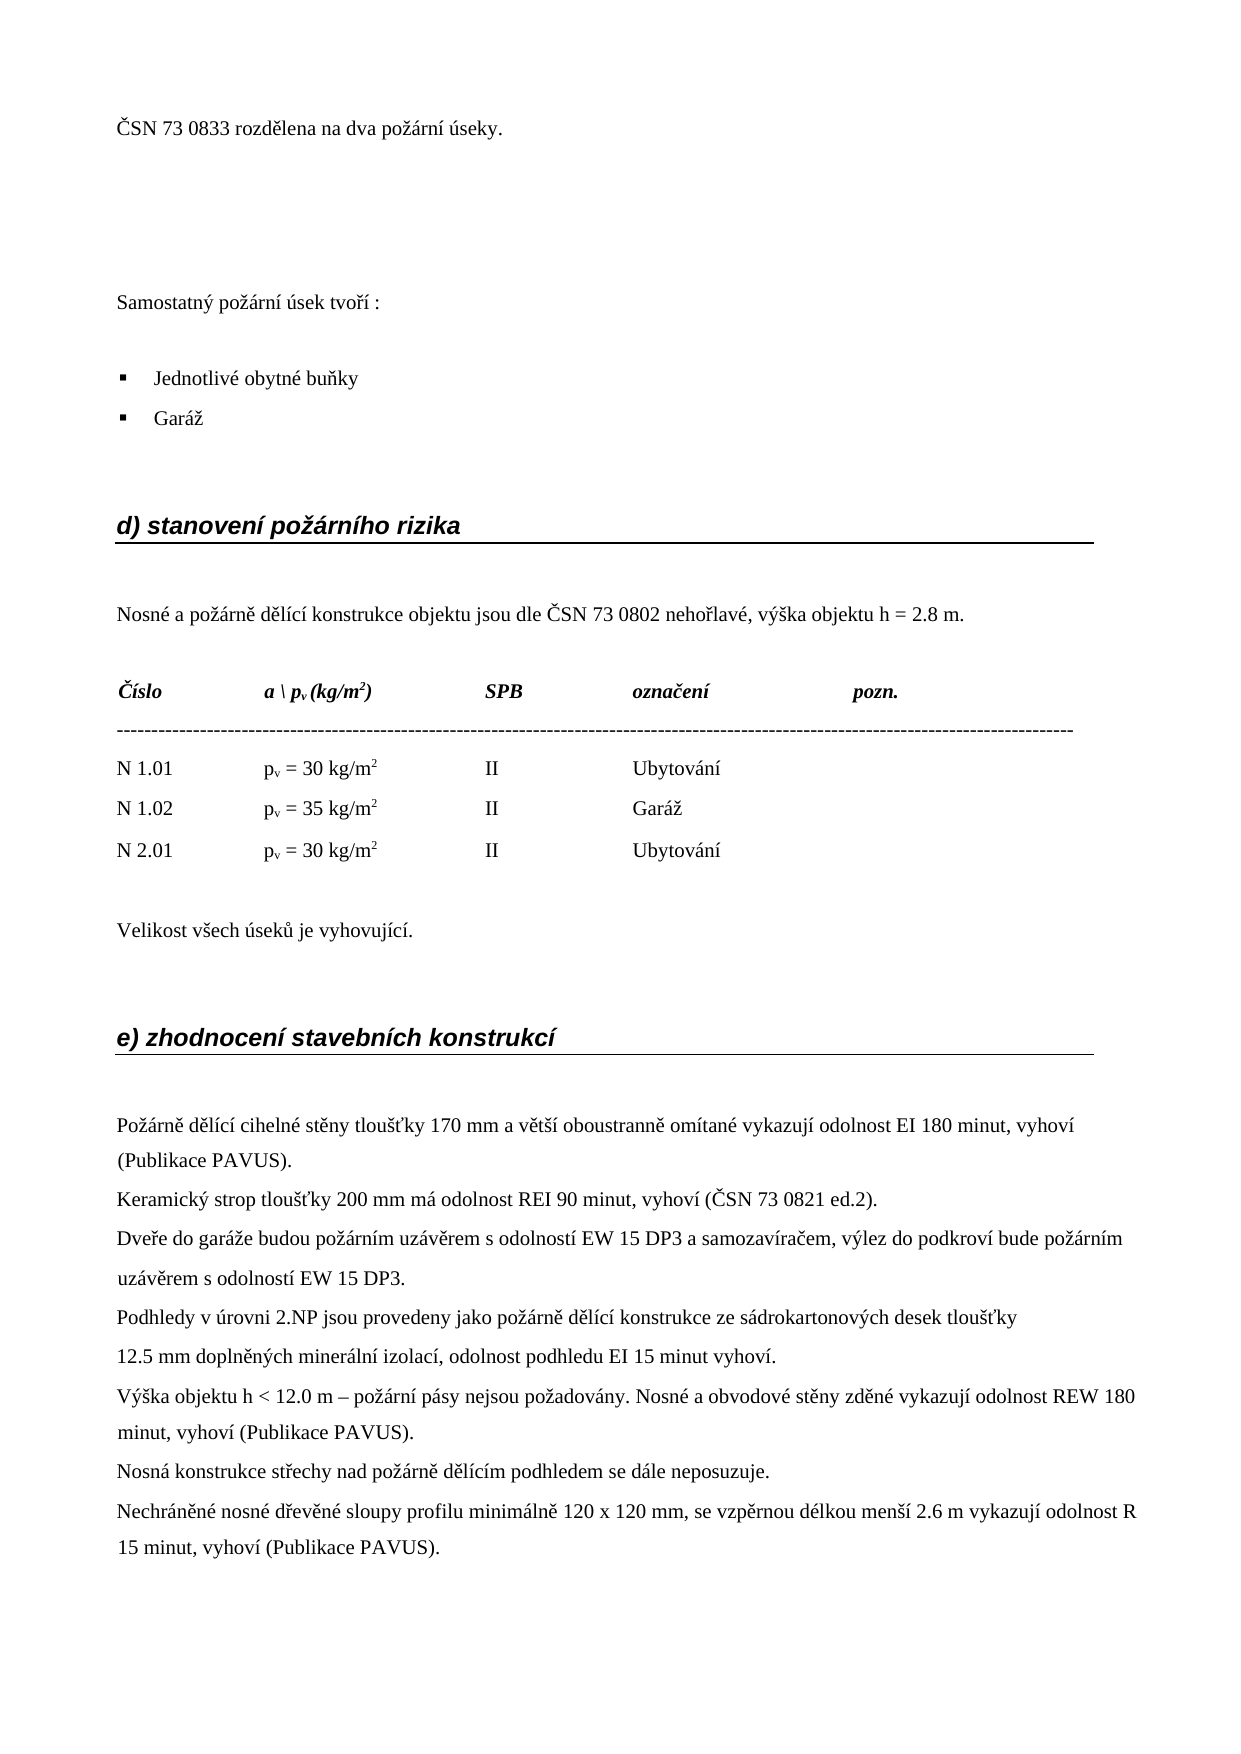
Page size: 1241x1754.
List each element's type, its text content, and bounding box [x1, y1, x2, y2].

text Nosné a požárně dělící konstrukce objektu jsou dle ČSN 73 0802 nehořlavé, výška objektu h = 2.8 m. [116, 602, 1157, 626]
text Nosná konstrukce střechy nad požárně dělícím podhledem se dále neposuzuje. [116, 1459, 1157, 1483]
list Garáž [118, 405, 1157, 429]
text Samostatný požární úsek tvoří : [116, 290, 1157, 314]
text N 1.01 pv = 30 kg/m2 II Ubytování [116, 756, 1157, 780]
text ČSN 73 0833 rozdělena na dva požární úseky. [116, 116, 1157, 140]
subtitle d) stanovení požárního rizika [116, 511, 1157, 540]
text Výška objektu h < 12.0 m – požární pásy nejsou požadovány. Nosné a obvodové stěny zděné vykazují odolnost REW 180 minut, vyhoví (Publikace PAVUS). [116, 1384, 1157, 1444]
text Velikost všech úseků je vyhovující. [116, 917, 1157, 942]
text Číslo a \ pv (kg/m2) SPB označení pozn. [118, 679, 1157, 703]
text ------------------------------------------------------------------------------------------------------------------------------------------ [116, 717, 1157, 741]
list Jednotlivé obytné buňky [118, 366, 1157, 390]
text Podhledy v úrovni 2.NP jsou provedeny jako požárně dělící konstrukce ze sádrokartonových desek tloušťky [116, 1304, 1157, 1329]
text Požárně dělící cihelné stěny tloušťky 170 mm a větší oboustranně omítané vykazují odolnost EI 180 minut, vyhoví (Publikace PAVUS). [116, 1113, 1157, 1172]
text Keramický strop tloušťky 200 mm má odolnost REI 90 minut, vyhoví (ČSN 73 0821 ed.2). [116, 1187, 1157, 1211]
subtitle e) zhodnocení stavebních konstrukcí [116, 1023, 1157, 1052]
text N 1.02 pv = 35 kg/m2 II Garáž [116, 796, 1157, 820]
text 12.5 mm doplněných minerální izolací, odolnost podhledu EI 15 minut vyhoví. [116, 1344, 1157, 1368]
text Dveře do garáže budou požárním uzávěrem s odolností EW 15 DP3 a samozavíračem, výlez do podkroví bude požárním uzávěrem s odolností EW 15 DP3. [116, 1226, 1157, 1289]
text Nechráněné nosné dřevěné sloupy profilu minimálně 120 x 120 mm, se vzpěrnou délkou menší 2.6 m vykazují odolnost R 15 minut, vyhoví (Publikace PAVUS). [116, 1499, 1157, 1559]
text N 2.01 pv = 30 kg/m2 II Ubytování [116, 838, 1157, 862]
